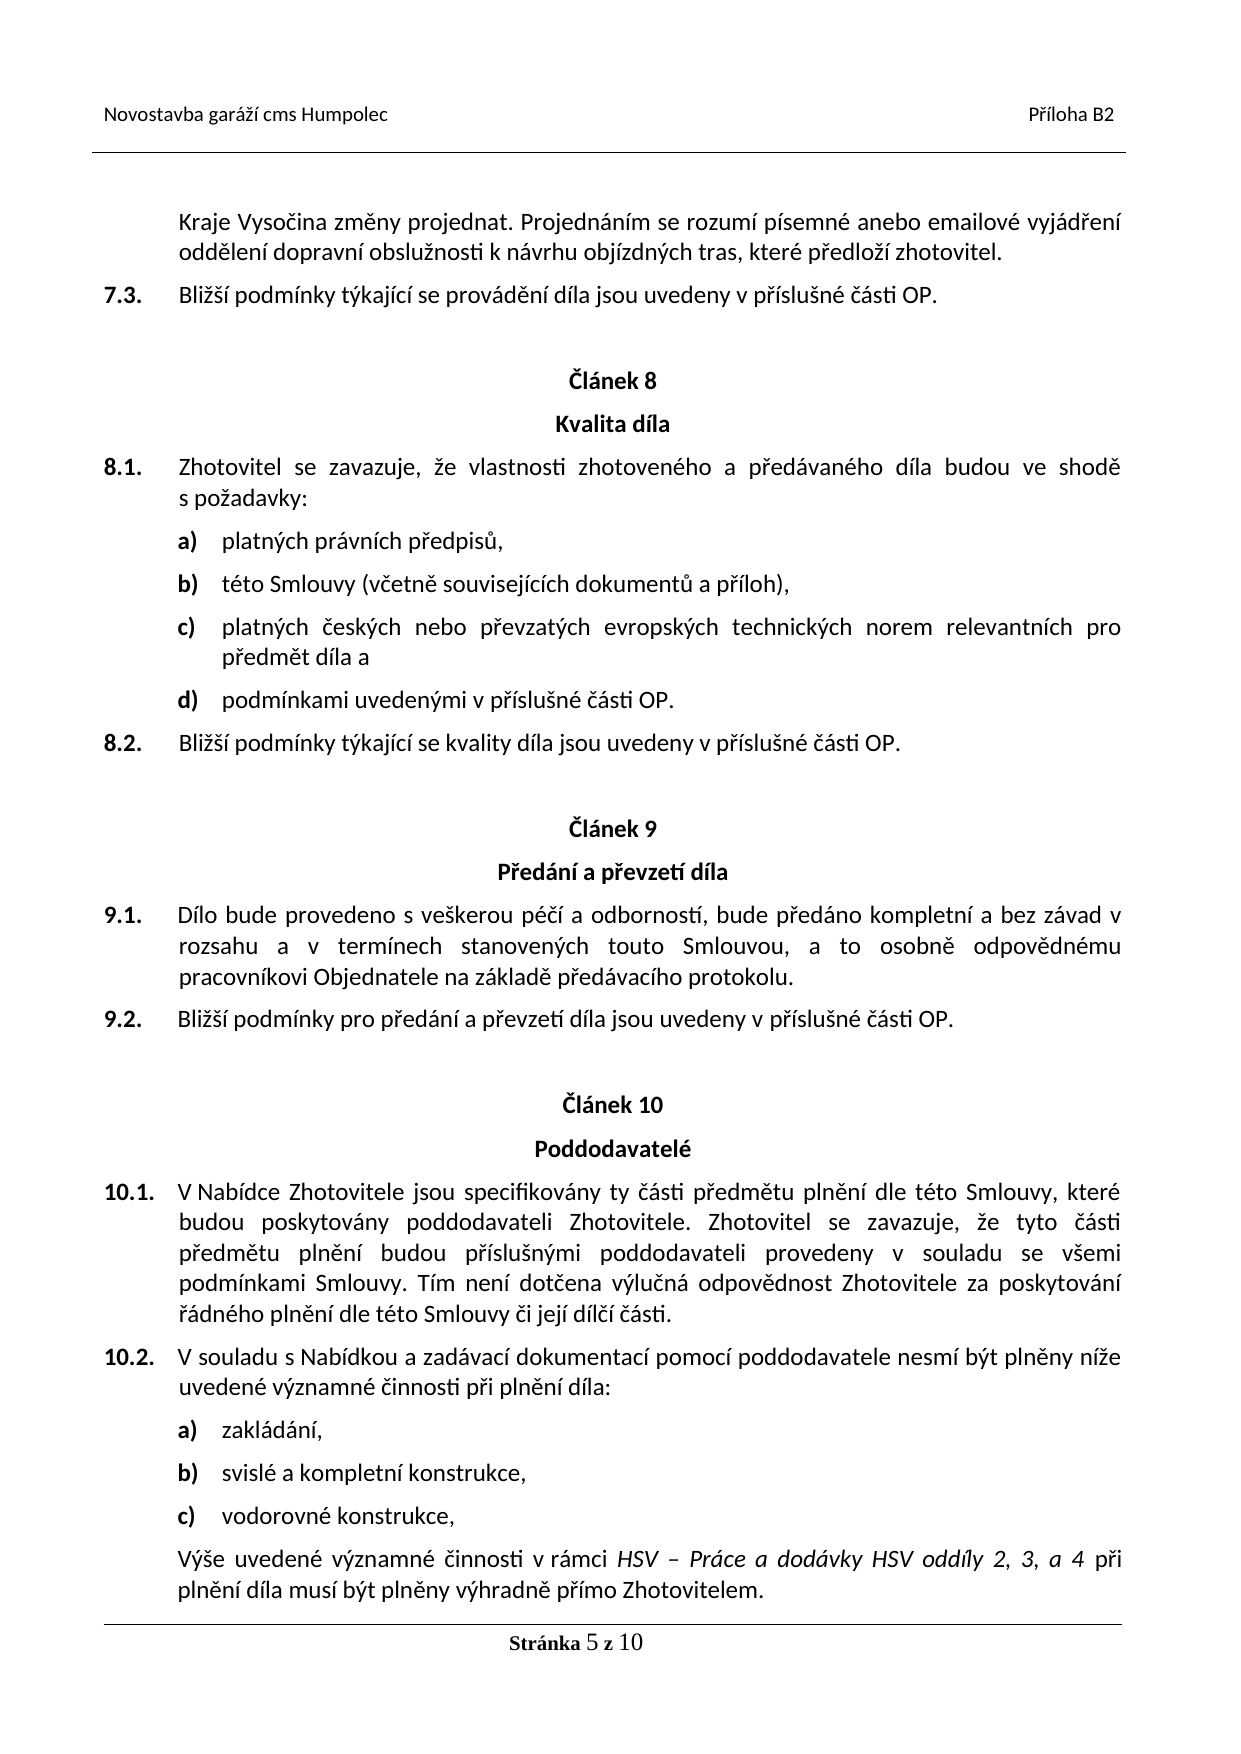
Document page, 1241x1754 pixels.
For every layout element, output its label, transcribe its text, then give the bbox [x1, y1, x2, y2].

list Dílo bude provedeno s veškerou péčí a odborností, bude předáno kompletní a bez závad v rozsahu a v termínech stanovených touto Smlouvou, a to osobně odpovědnému pracovníkovi Objednatele na základě předávacího protokolu. [103, 899, 1122, 991]
text Předání a převzetí díla [103, 857, 1122, 887]
text Článek 8 [103, 365, 1122, 396]
list zakládání, [177, 1414, 1122, 1445]
list Výše uvedené významné činnosti v rámci HSV – Práce a dodávky HSV oddíly 2, 3, a 4 při plnění díla musí být plněny výhradně přímo Zhotovitelem. [177, 1543, 1122, 1604]
text Poddodavatelé [103, 1133, 1122, 1163]
list svislé a kompletní konstrukce, [177, 1457, 1122, 1488]
list podmínkami uvedenými v příslušné části OP. [177, 684, 1122, 715]
list Zhotovitel se zavazuje, že vlastnosti zhotoveného a předávaného díla budou ve shodě s požadavky: [103, 451, 1122, 512]
text Kvalita díla [103, 408, 1122, 439]
text Článek 9 [103, 813, 1122, 844]
list platných právních předpisů, [177, 525, 1122, 555]
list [103, 206, 1122, 267]
list Bližší podmínky pro předání a převzetí díla jsou uvedeny v příslušné části OP. [103, 1004, 1122, 1034]
list této Smlouvy (včetně souvisejících dokumentů a příloh), [177, 568, 1122, 598]
list Bližší podmínky týkající se provádění díla jsou uvedeny v příslušné části OP. [103, 279, 1122, 310]
list V souladu s Nabídkou a zadávací dokumentací pomocí poddodavatele nesmí být plněny níže uvedené významné činnosti při plnění díla: [103, 1341, 1122, 1402]
list platných českých nebo převzatých evropských technických norem relevantních pro předmět díla a [177, 611, 1122, 672]
list vodorovné konstrukce, [177, 1500, 1122, 1531]
list V Nabídce Zhotovitele jsou specifikovány ty části předmětu plnění dle této Smlouvy, které budou poskytovány poddodavateli Zhotovitele. Zhotovitel se zavazuje, že tyto části předmětu plnění budou příslušnými poddodavateli provedeny v souladu se všemi podmínkami Smlouvy. Tím není dotčena výlučná odpovědnost Zhotovitele za poskytování řádného plnění dle této Smlouvy či její dílčí části. [103, 1176, 1122, 1328]
list Bližší podmínky týkající se kvality díla jsou uvedeny v příslušné části OP. [103, 727, 1122, 758]
text Článek 10 [103, 1090, 1122, 1120]
